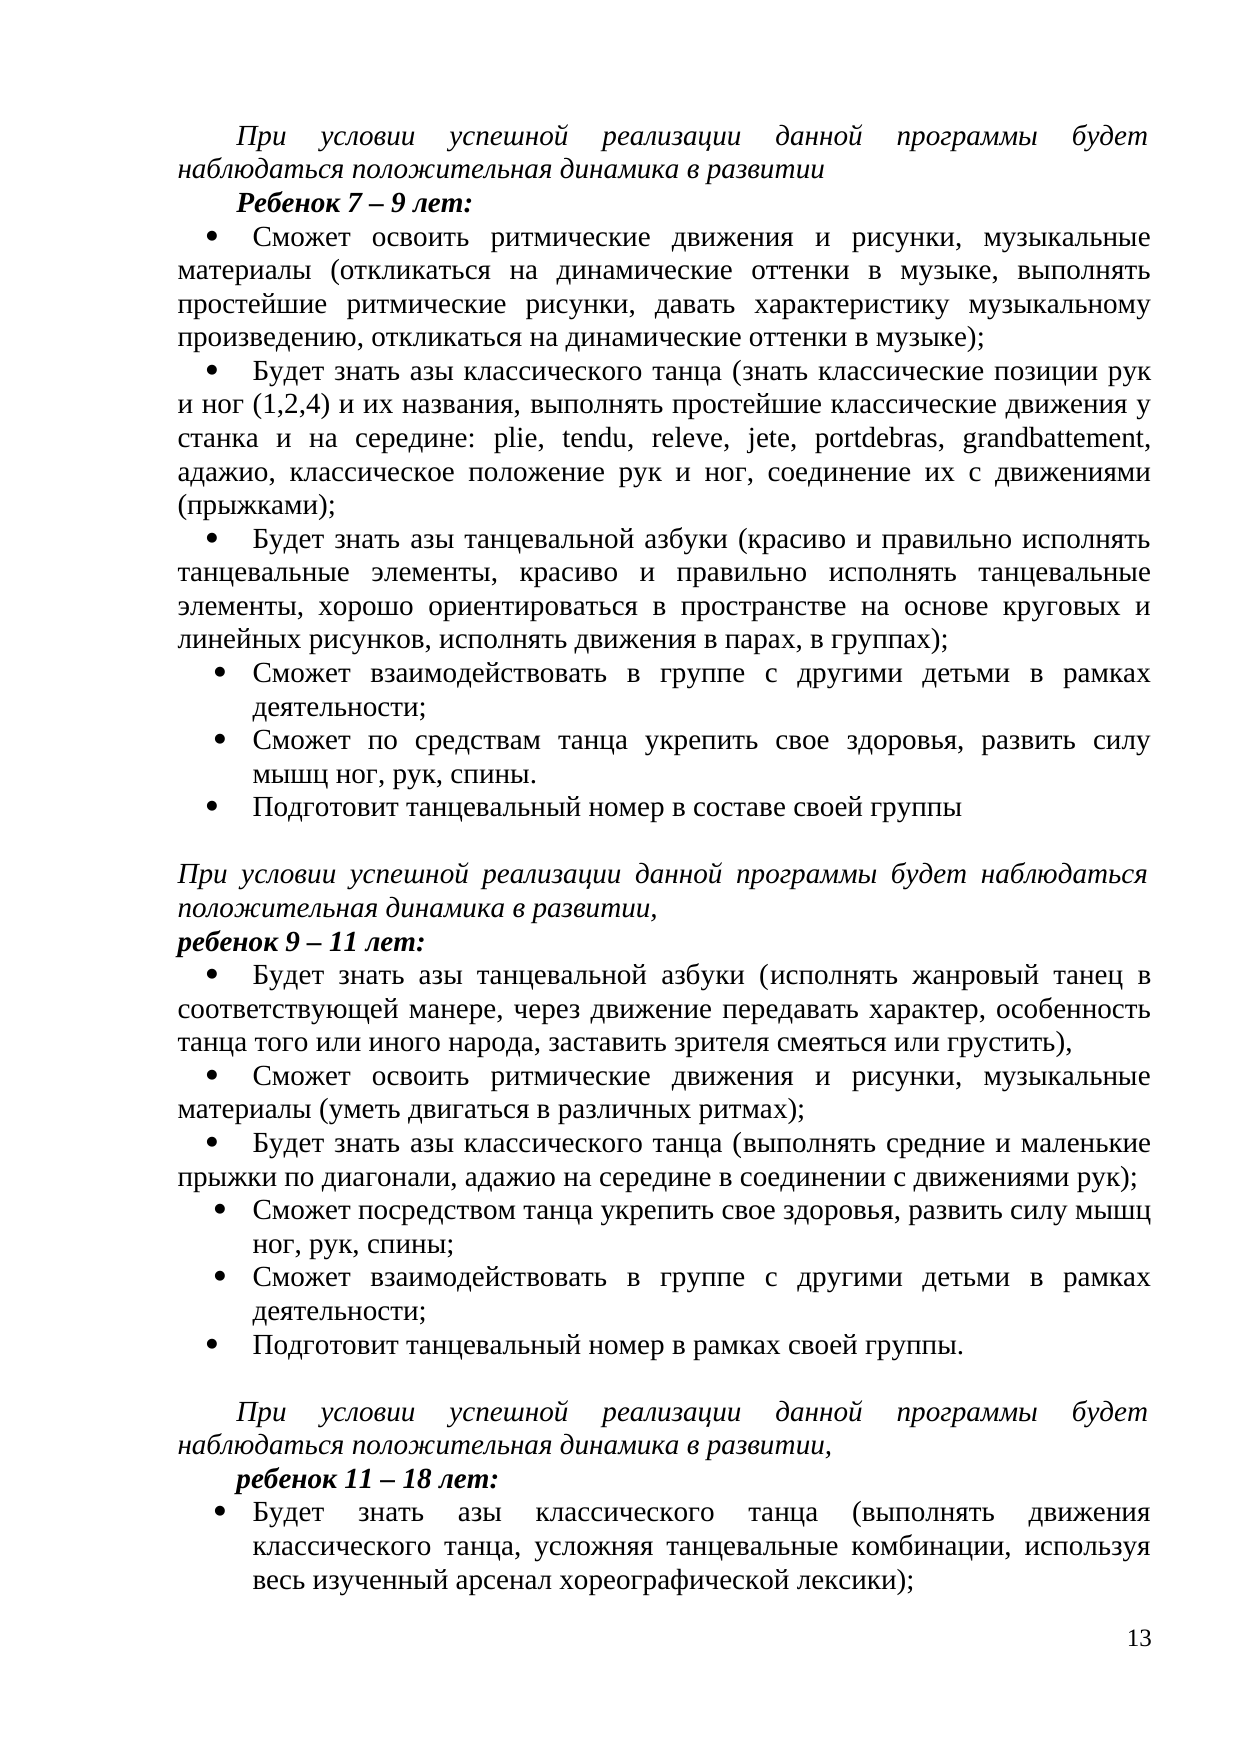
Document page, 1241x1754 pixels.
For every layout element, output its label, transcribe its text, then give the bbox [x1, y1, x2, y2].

text Ребенок 7 – 9 лет: [177, 185, 1152, 219]
list Подготовит танцевальный номер в составе своей группы [177, 789, 1152, 823]
text ребенок 11 – 18 лет: [177, 1461, 1152, 1494]
text При условии успешной реализации данной программы будет наблюдаться положительная динамика в развитии, [177, 857, 1152, 924]
list Сможет взаимодействовать в группе с другими детьми в рамках деятельности; [215, 655, 1152, 722]
list Будет знать азы классического танца (выполнять движения классического танца, усложняя танцевальные комбинации, используя весь изученный арсенал хореографической лексики); [215, 1494, 1152, 1595]
list Подготовит танцевальный номер в рамках своей группы. [177, 1327, 1152, 1360]
text ребенок 9 – 11 лет: [177, 924, 1152, 957]
list Будет знать азы классического танца (выполнять средние и маленькие прыжки по диагонали, адажио на середине в соединении с движениями рук); [177, 1125, 1152, 1192]
list Сможет посредством танца укрепить свое здоровья, развить силу мышц ног, рук, спины; [215, 1192, 1152, 1259]
list Сможет по средствам танца укрепить свое здоровья, развить силу мышц ног, рук, спины. [215, 722, 1152, 789]
list Будет знать азы танцевальной азбуки (красиво и правильно исполнять танцевальные элементы, красиво и правильно исполнять танцевальные элементы, хорошо ориентироваться в пространстве на основе круговых и линейных рисунков, исполнять движения в парах, в группах); [177, 521, 1152, 655]
text При условии успешной реализации данной программы будет наблюдаться положительная динамика в развитии, [177, 1394, 1152, 1461]
list Сможет взаимодействовать в группе с другими детьми в рамках деятельности; [215, 1259, 1152, 1327]
text При условии успешной реализации данной программы будет наблюдаться положительная динамика в развитии [177, 118, 1152, 185]
list Будет знать азы танцевальной азбуки (исполнять жанровый танец в соответствующей манере, через движение передавать характер, особенность танца того или иного народа, заставить зрителя смеяться или грустить), [177, 957, 1152, 1058]
list Сможет освоить ритмические движения и рисунки, музыкальные материалы (уметь двигаться в различных ритмах); [177, 1058, 1152, 1125]
list Сможет освоить ритмические движения и рисунки, музыкальные материалы (откликаться на динамические оттенки в музыке, выполнять простейшие ритмические рисунки, давать характеристику музыкальному произведению, откликаться на динамические оттенки в музыке); [177, 219, 1152, 353]
list Будет знать азы классического танца (знать классические позиции рук и ног (1,2,4) и их названия, выполнять простейшие классические движения у станка и на середине: plie, tendu, releve, jete, portdebras, grandbattement, адажио, классическое положение рук и ног, соединение их с движениями (прыжками); [177, 353, 1152, 521]
